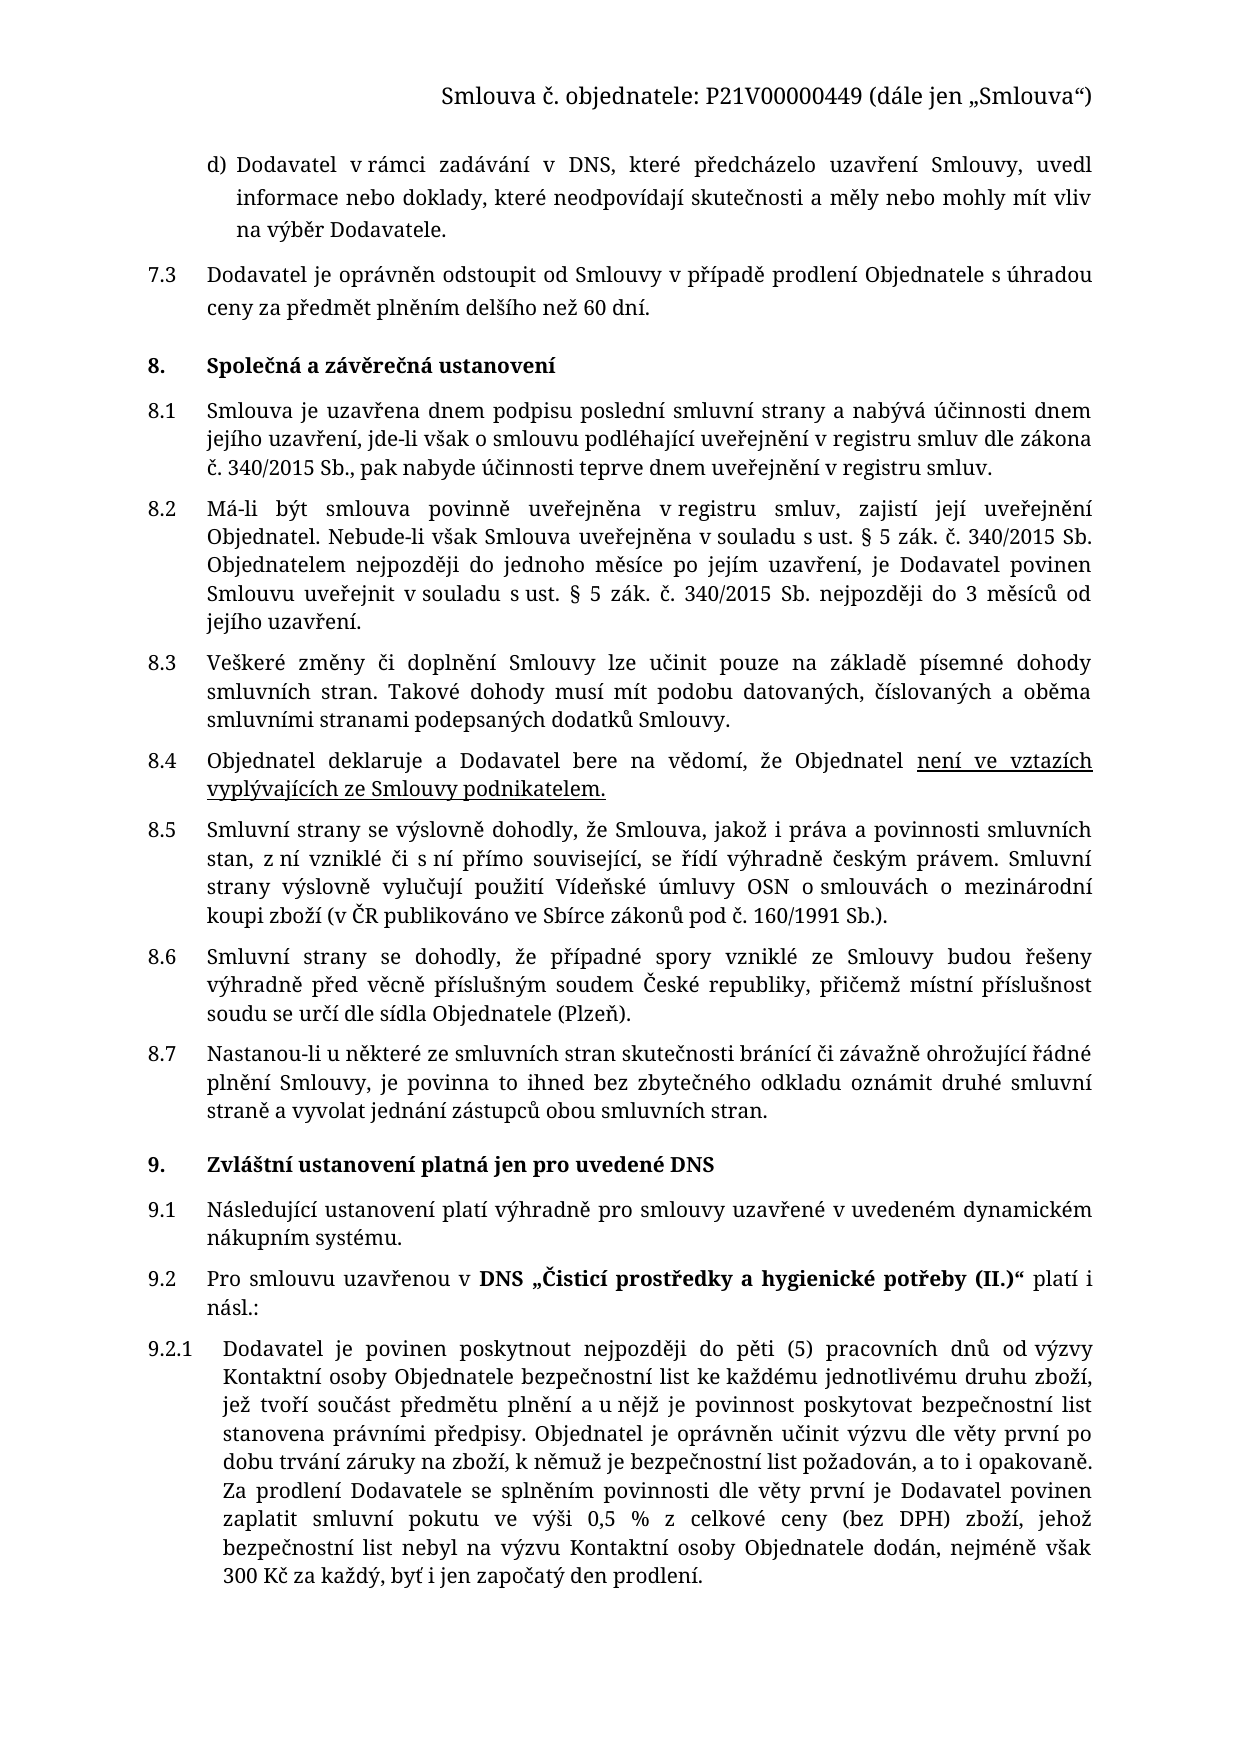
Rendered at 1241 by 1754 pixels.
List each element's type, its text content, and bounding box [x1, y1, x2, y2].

list Smluvní strany se výslovně dohodly, že Smlouva, jakož i práva a povinnosti smluvních stan, z ní vzniklé či s ní přímo související, se řídí výhradně českým právem. Smluvní strany výslovně vylučují použití Vídeňské úmluvy OSN o smlouvách o mezinárodní koupi zboží (v ČR publikováno ve Sbírce zákonů pod č. 160/1991 Sb.). [148, 816, 1093, 929]
list Smluvní strany se dohodly, že případné spory vzniklé ze Smlouvy budou řešeny výhradně před věcně příslušným soudem České republiky, přičemž místní příslušnost soudu se určí dle sídla Objednatele (Plzeň). [148, 942, 1093, 1027]
list Objednatel deklaruje a Dodavatel bere na vědomí, že Objednatel není ve vztazích vyplývajících ze Smlouvy podnikatelem. [148, 746, 1093, 803]
list Zvláštní ustanovení platná jen pro uvedené DNS [148, 1150, 1093, 1178]
list Následující ustanovení platí výhradně pro smlouvy uzavřené v uvedeném dynamickém nákupním systému. [148, 1195, 1093, 1252]
list Má-li být smlouva povinně uveřejněna v registru smluv, zajistí její uveřejnění Objednatel. Nebude-li však Smlouva uveřejněna v souladu s ust. § 5 zák. č. 340/2015 Sb. Objednatelem nejpozději do jednoho měsíce po jejím uzavření, je Dodavatel povinen Smlouvu uveřejnit v souladu s ust. § 5 zák. č. 340/2015 Sb. nejpozději do 3 měsíců od jejího uzavření. [148, 494, 1093, 636]
list Veškeré změny či doplnění Smlouvy lze učinit pouze na základě písemné dohody smluvních stran. Takové dohody musí mít podobu datovaných, číslovaných a oběma smluvními stranami podepsaných dodatků Smlouvy. [148, 648, 1093, 734]
list Pro smlouvu uzavřenou v DNS „Čisticí prostředky a hygienické potřeby (II.)“ platí i násl.: [148, 1264, 1093, 1321]
list Společná a závěrečná ustanovení [148, 351, 1093, 379]
list Dodavatel v rámci zadávání v DNS, které předcházelo uzavření Smlouvy, uvedl informace nebo doklady, které neodpovídají skutečnosti a měly nebo mohly mít vliv na výběr Dodavatele. [207, 150, 1093, 244]
list Smlouva je uzavřena dnem podpisu poslední smluvní strany a nabývá účinnosti dnem jejího uzavření, jde-li však o smlouvu podléhající uveřejnění v registru smluv dle zákona č. 340/2015 Sb., pak nabyde účinnosti teprve dnem uveřejnění v registru smluv. [148, 396, 1093, 481]
list Dodavatel je oprávněn odstoupit od Smlouvy v případě prodlení Objednatele s úhradou ceny za předmět plněním delšího než 60 dní. [148, 261, 1093, 322]
list Nastanou-li u některé ze smluvních stran skutečnosti bránící či závažně ohrožující řádné plnění Smlouvy, je povinna to ihned bez zbytečného odkladu oznámit druhé smluvní straně a vyvolat jednání zástupců obou smluvních stran. [148, 1039, 1093, 1125]
list Dodavatel je povinen poskytnout nejpozději do pěti (5) pracovních dnů od výzvy Kontaktní osoby Objednatele bezpečnostní list ke každému jednotlivému druhu zboží, jež tvoří součást předmětu plnění a u nějž je povinnost poskytovat bezpečnostní list stanovena právními předpisy. Objednatel je oprávněn učinit výzvu dle věty první po dobu trvání záruky na zboží, k němuž je bezpečnostní list požadován, a to i opakovaně. Za prodlení Dodavatele se splněním povinnosti dle věty první je Dodavatel povinen zaplatit smluvní pokutu ve výši 0,5 % z celkové ceny (bez DPH) zboží, jehož bezpečnostní list nebyl na výzvu Kontaktní osoby Objednatele dodán, nejméně však 300 Kč za každý, byť i jen započatý den prodlení. [148, 1334, 1093, 1590]
